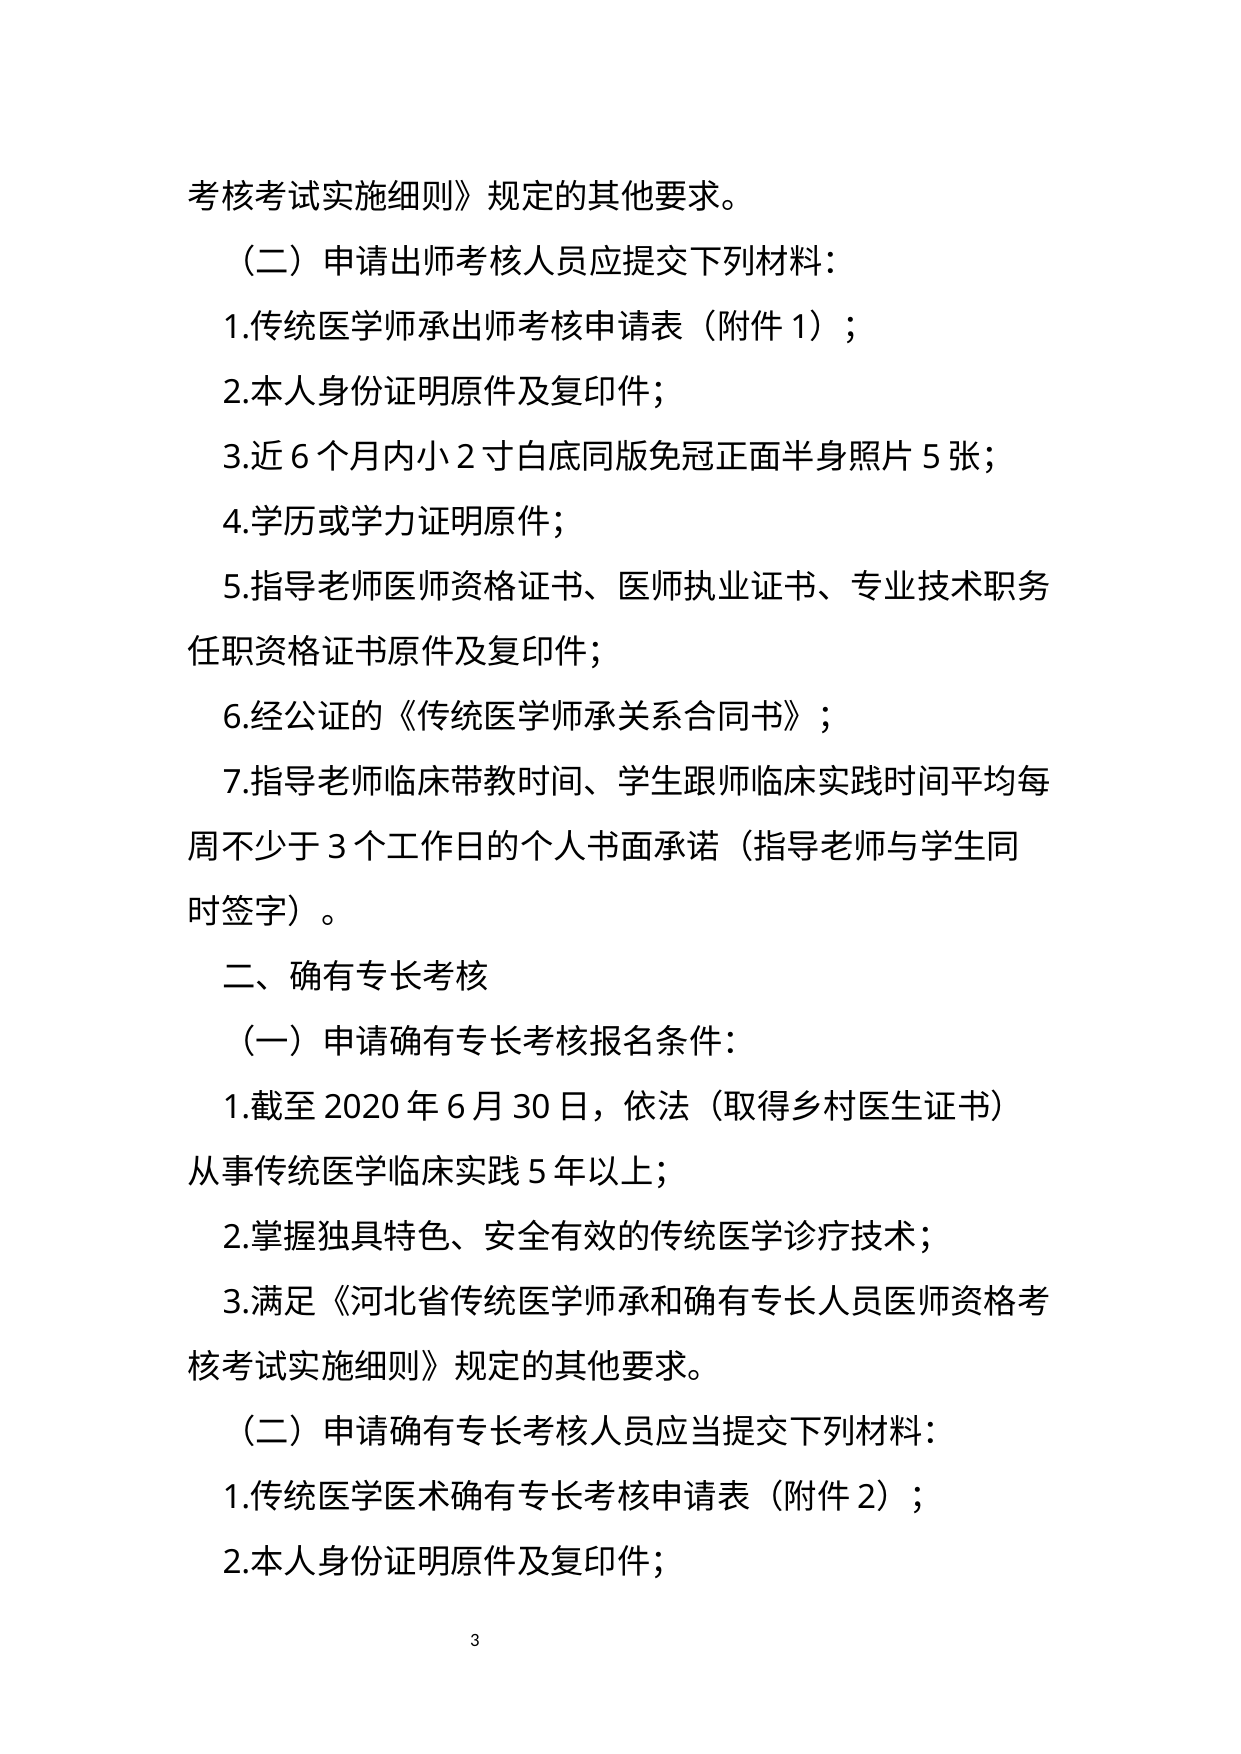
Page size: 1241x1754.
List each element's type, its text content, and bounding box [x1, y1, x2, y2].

text 6.经公证的《传统医学师承关系合同书》； [187, 682, 1053, 747]
text 3.近6个月内小2寸白底同版免冠正面半身照片5张； [187, 422, 1053, 487]
text 4.学历或学力证明原件； [187, 487, 1053, 552]
text 1.截至2020年6月30日，依法（取得乡村医生证书）从事传统医学临床实践5年以上； [187, 1072, 1053, 1202]
text （二）申请确有专长考核人员应当提交下列材料： [187, 1397, 1053, 1462]
text 2.本人身份证明原件及复印件； [187, 1527, 1053, 1592]
text 2.本人身份证明原件及复印件； [187, 357, 1053, 422]
text 3.满足《河北省传统医学师承和确有专长人员医师资格考核考试实施细则》规定的其他要求。 [187, 1267, 1053, 1397]
text 1.传统医学医术确有专长考核申请表（附件2）； [187, 1462, 1053, 1527]
text 7.指导老师临床带教时间、学生跟师临床实践时间平均每周不少于3个工作日的个人书面承诺（指导老师与学生同时签字）。 [187, 747, 1053, 942]
text 1.传统医学师承出师考核申请表（附件1）； [187, 292, 1053, 357]
text （二）申请出师考核人员应提交下列材料： [187, 227, 1053, 292]
text 5.指导老师医师资格证书、医师执业证书、专业技术职务任职资格证书原件及复印件； [187, 552, 1053, 682]
text （一）申请确有专长考核报名条件： [187, 1007, 1053, 1072]
text 二、确有专长考核 [187, 942, 1053, 1007]
text 考核考试实施细则》规定的其他要求。 [187, 162, 1053, 227]
text 2.掌握独具特色、安全有效的传统医学诊疗技术； [187, 1202, 1053, 1267]
